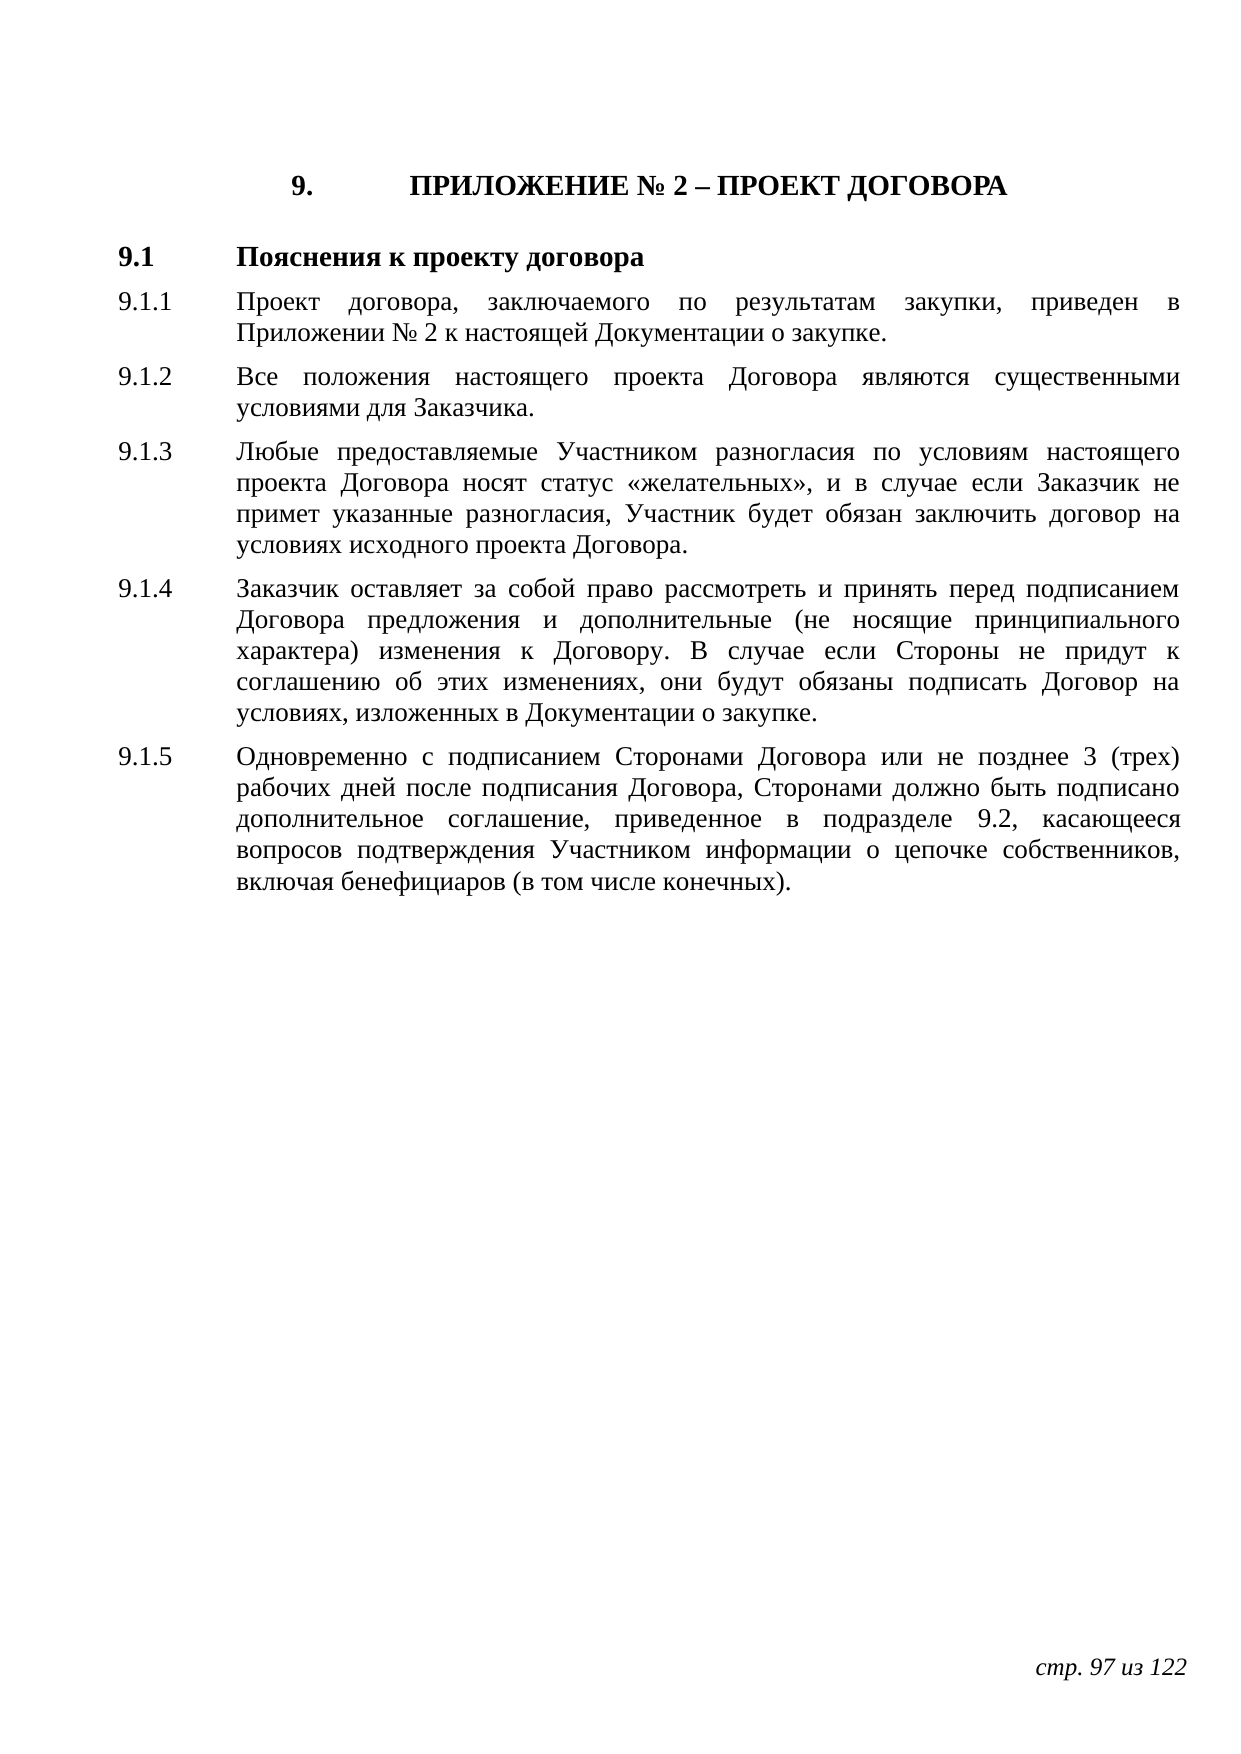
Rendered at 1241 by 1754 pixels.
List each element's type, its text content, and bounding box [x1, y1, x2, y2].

text Проект договора, заключаемого по результатам закупки, приведен в Приложении № 2 к настоящей Документации о закупке. [118, 285, 1181, 347]
subtitle Пояснения к проекту договора [118, 239, 1181, 273]
text Все положения настоящего проекта Договора являются существенными условиями для Заказчика. [118, 360, 1181, 422]
text Любые предоставляемые Участником разногласия по условиям настоящего проекта Договора носят статус «желательных», и в случае если Заказчик не примет указанные разногласия, Участник будет обязан заключить договор на условиях исходного проекта Договора. [118, 435, 1181, 559]
subtitle ПРИЛОЖЕНИЕ № 2 – ПРОЕКТ ДОГОВОРА [118, 168, 1181, 202]
text Заказчик оставляет за собой право рассмотреть и принять перед подписанием Договора предложения и дополнительные (не носящие принципиального характера) изменения к Договору. В случае если Стороны не придут к соглашению об этих изменениях, они будут обязаны подписать Договор на условиях, изложенных в Документации о закупке. [118, 572, 1181, 728]
text Одновременно с подписанием Сторонами Договора или не позднее 3 (трех) рабочих дней после подписания Договора, Сторонами должно быть подписано дополнительное соглашение, приведенное в подразделе 9.2, касающееся вопросов подтверждения Участником информации о цепочке собственников, включая бенефициаров (в том числе конечных). [118, 740, 1181, 896]
